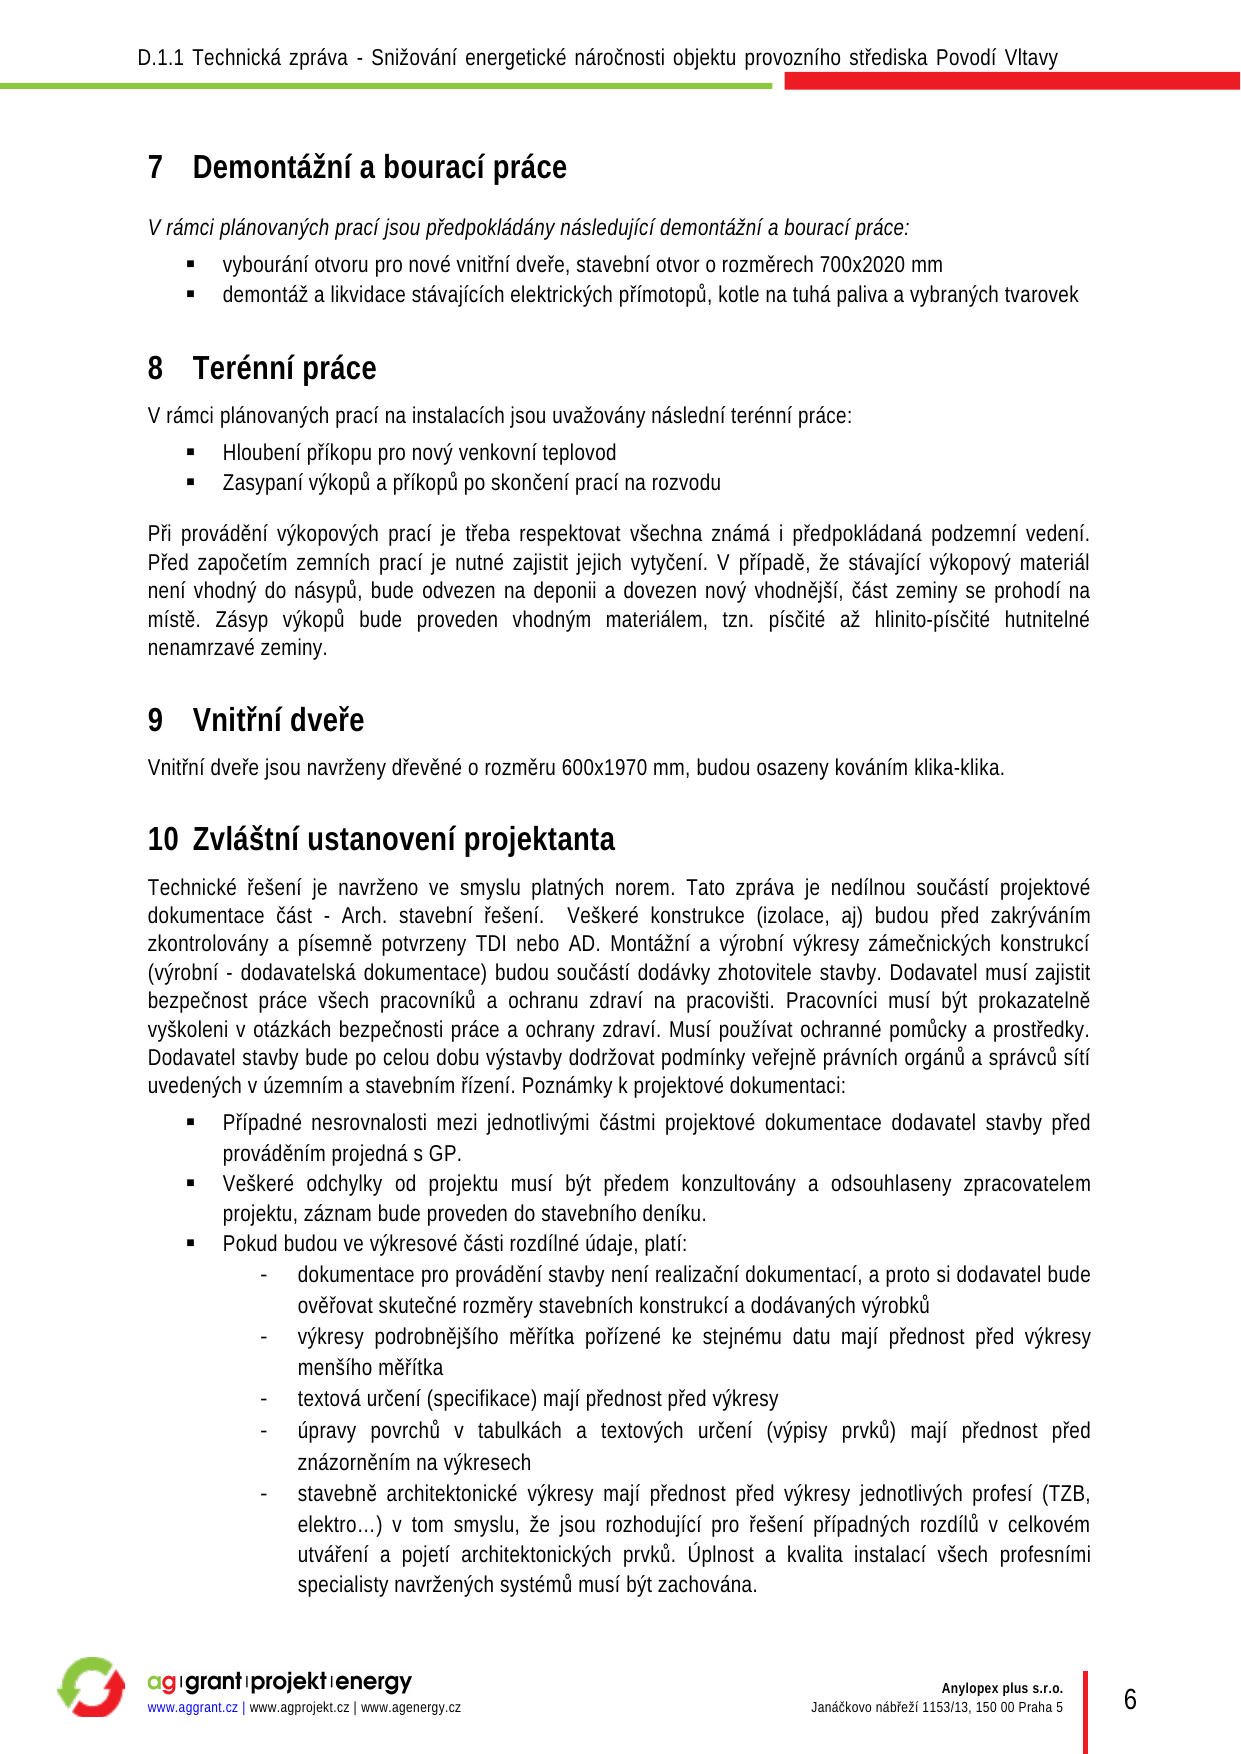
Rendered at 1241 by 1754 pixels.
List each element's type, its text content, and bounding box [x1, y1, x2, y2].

list dokumentace pro provádění stavby není realizační dokumentací, a proto si dodavatel bude ověřovat skutečné rozměry stavebních konstrukcí a dodávaných výrobků [260, 1260, 1093, 1318]
subtitle Terénní práce [148, 348, 1093, 387]
list úpravy povrchů v tabulkách a textových určení (výpisy prvků) mají přednost před znázorněním na výkresech [260, 1417, 1093, 1475]
list vybourání otvoru pro nové vnitřní dveře, stavební otvor o rozměrech 700x2020 mm [185, 251, 1093, 277]
list Pokud budou ve výkresové části rozdílné údaje, platí: [185, 1230, 1093, 1256]
text V rámci plánovaných prací na instalacích jsou uvažovány následní terénní práce: [148, 402, 1093, 429]
subtitle Vnitřní dveře [148, 700, 1093, 738]
picture [147, 1669, 413, 1696]
text V rámci plánovaných prací jsou předpokládány následující demontážní a bourací práce: [148, 214, 1093, 240]
subtitle Demontážní a bourací práce [148, 148, 1093, 186]
text Technické řešení je navrženo ve smyslu platných norem. Tato zpráva je nedílnou součástí projektové dokumentace část - Arch. stavební řešení. Veškeré konstrukce (izolace, aj) budou před zakrýváním zkontrolovány a písemně potvrzeny TDI nebo AD. Montážní a výrobní výkresy zámečnických konstrukcí (výrobní - dodavatelská dokumentace) budou součástí dodávky zhotovitele stavby. Dodavatel musí zajistit bezpečnost práce všech pracovníků a ochranu zdraví na pracovišti. Pracovníci musí být prokazatelně vyškoleni v otázkách bezpečnosti práce a ochrany zdraví. Musí používat ochranné pomůcky a prostředky. Dodavatel stavby bude po celou dobu výstavby dodržovat podmínky veřejně právních orgánů a správců sítí uvedených v územním a stavebním řízení. Poznámky k projektové dokumentaci: [148, 873, 1093, 1099]
list Veškeré odchylky od projektu musí být předem konzultovány a odsouhlaseny zpracovatelem projektu, záznam bude proveden do stavebního deníku. [185, 1170, 1093, 1226]
text Při provádění výkopových prací je třeba respektovat všechna známá i předpokládaná podzemní vedení. Před započetím zemních prací je nutné zajistit jejich vytyčení. V případě, že stávající výkopový materiál není vhodný do násypů, bude odvezen na deponii a dovezen nový vhodnější, část zeminy se prohodí na místě. Zásyp výkopů bude proveden vhodným materiálem, tzn. písčité až hlinito-písčité hutnitelné nenamrzavé zeminy. [148, 520, 1093, 660]
list demontáž a likvidace stávajících elektrických přímotopů, kotle na tuhá paliva a vybraných tvarovek [185, 281, 1093, 307]
list textová určení (specifikace) mají přednost před výkresy [260, 1384, 1093, 1412]
list Zasypaní výkopů a příkopů po skončení prací na rozvodu [185, 469, 1093, 496]
list výkresy podrobnějšího měřítka pořízené ke stejnému datu mají přednost před výkresy menšího měřítka [260, 1322, 1093, 1381]
text Vnitřní dveře jsou navrženy dřevěné o rozměru 600x1970 mm, budou osazeny kováním klika-klika. [148, 754, 1093, 780]
list Případné nesrovnalosti mezi jednotlivými částmi projektové dokumentace dodavatel stavby před prováděním projedná s GP. [185, 1109, 1093, 1166]
subtitle Zvláštní ustanovení projektanta [148, 820, 1093, 858]
list stavebně architektonické výkresy mají přednost před výkresy jednotlivých profesí (TZB, elektro…) v tom smyslu, že jsou rozhodující pro řešení případných rozdílů v celkovém utváření a pojetí architektonických prvků. Úplnost a kvalita instalací všech profesními specialisty navržených systémů musí být zachována. [260, 1479, 1093, 1597]
list Hloubení příkopu pro nový venkovní teplovod [185, 439, 1093, 465]
